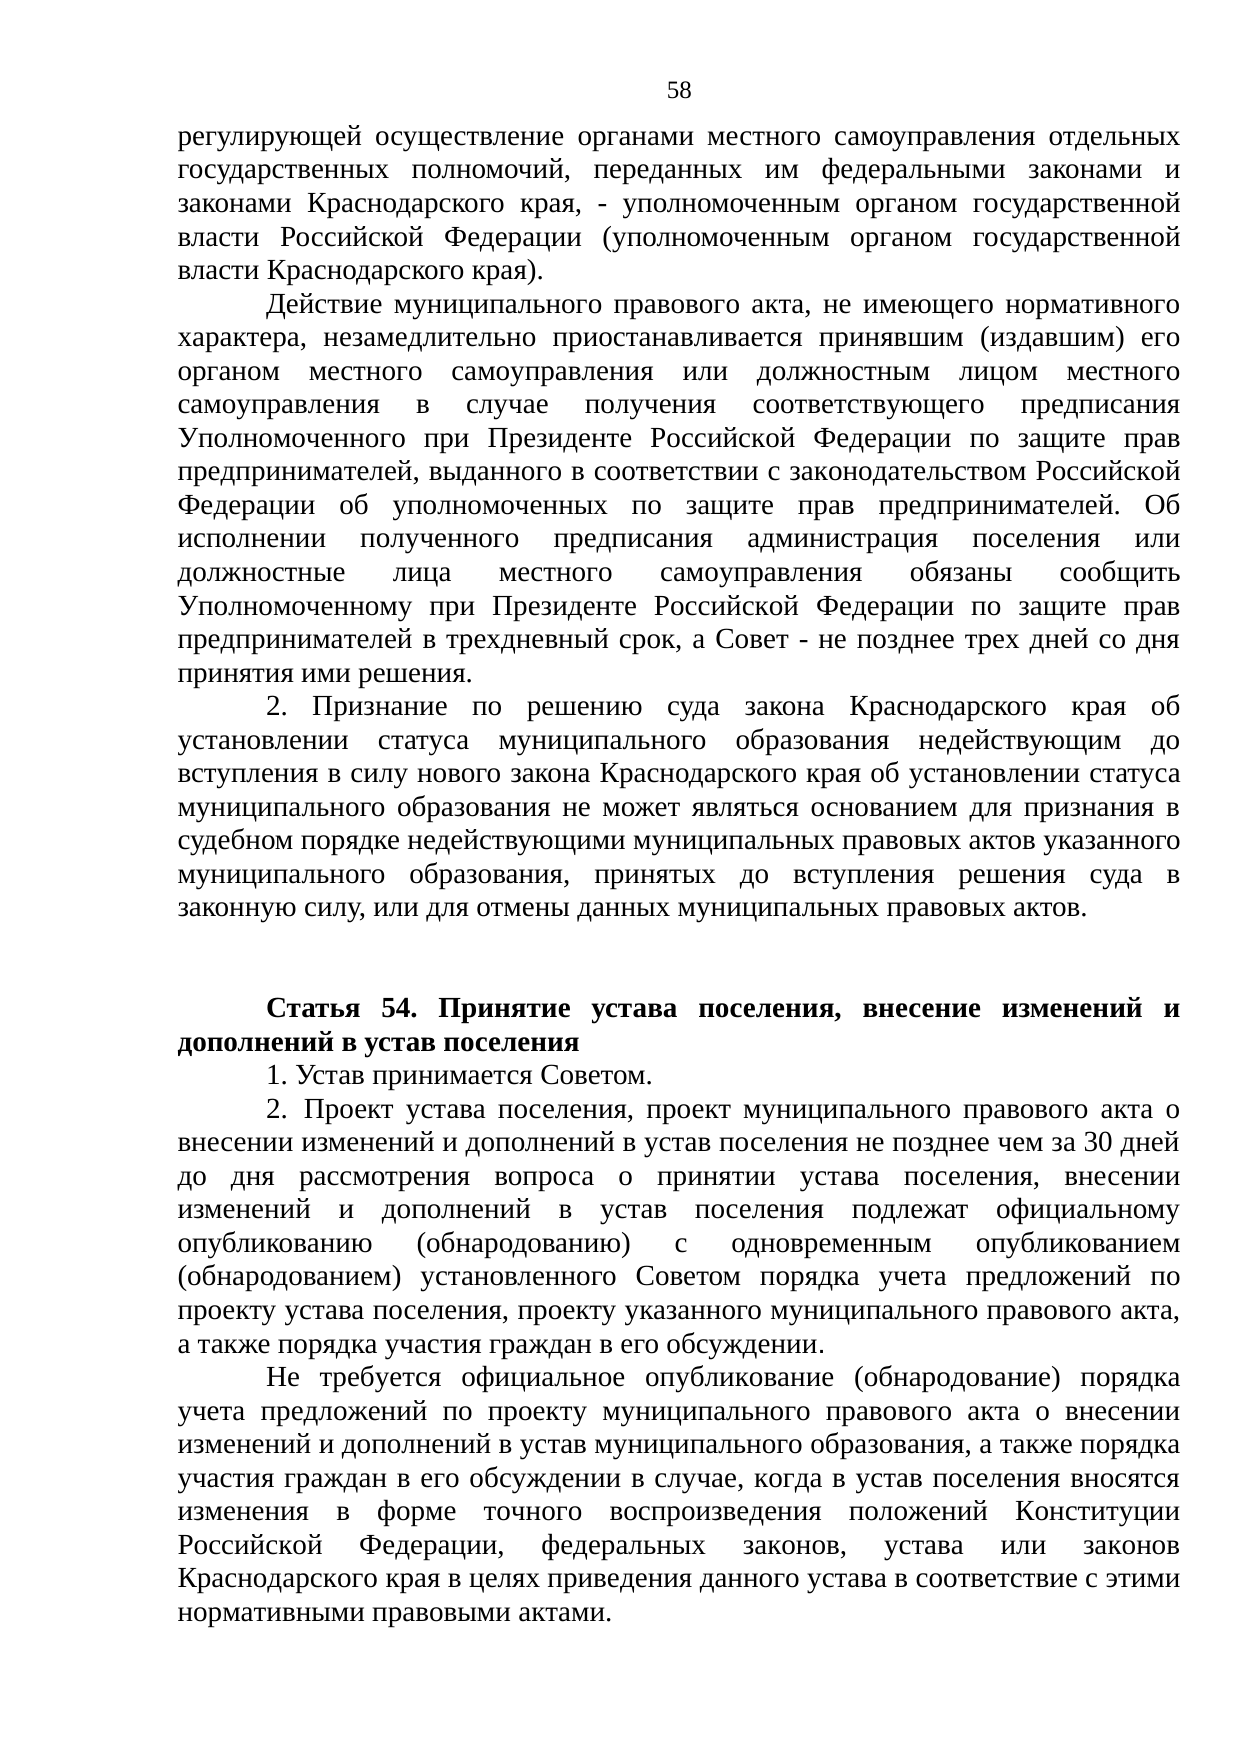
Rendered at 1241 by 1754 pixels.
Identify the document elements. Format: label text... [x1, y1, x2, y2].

text Статья 54. Принятие устава поселения, внесение изменений и дополнений в устав поселения [177, 990, 1181, 1057]
text 1. Устав принимается Советом. [177, 1057, 1181, 1091]
text Не требуется официальное опубликование (обнародование) порядка учета предложений по проекту муниципального правового акта о внесении изменений и дополнений в устав муниципального образования, а также порядка участия граждан в его обсуждении в случае, когда в устав поселения вносятся изменения в форме точного воспроизведения положений Конституции Российской Федерации, федеральных законов, устава или законов Краснодарского края в целях приведения данного устава в соответствие с этими нормативными правовыми актами. [177, 1359, 1181, 1628]
text 2. Признание по решению суда закона Краснодарского края об установлении статуса муниципального образования недействующим до вступления в силу нового закона Краснодарского края об установлении статуса муниципального образования не может являться основанием для признания в судебном порядке недействующими муниципальных правовых актов указанного муниципального образования, принятых до вступления решения суда в законную силу, или для отмены данных муниципальных правовых актов. [177, 688, 1181, 923]
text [177, 118, 1181, 286]
list Проект устава поселения, проект муниципального правового акта о внесении изменений и дополнений в устав поселения не позднее чем за 30 дней до дня рассмотрения вопроса о принятии устава поселения, внесении изменений и дополнений в устав поселения подлежат официальному опубликованию (обнародованию) с одновременным опубликованием (обнародованием) установленного Советом порядка учета предложений по проекту устава поселения, проекту указанного муниципального правового акта, а также порядка участия граждан в его обсуждении. [177, 1091, 1181, 1359]
text Действие муниципального правового акта, не имеющего нормативного характера, незамедлительно приостанавливается принявшим (издавшим) его органом местного самоуправления или должностным лицом местного самоуправления в случае получения соответствующего предписания Уполномоченного при Президенте Российской Федерации по защите прав предпринимателей, выданного в соответствии с законодательством Российской Федерации об уполномоченных по защите прав предпринимателей. Об исполнении полученного предписания администрация поселения или должностные лица местного самоуправления обязаны сообщить Уполномоченному при Президенте Российской Федерации по защите прав предпринимателей в трехдневный срок, а Совет - не позднее трех дней со дня принятия ими решения. [177, 286, 1181, 688]
